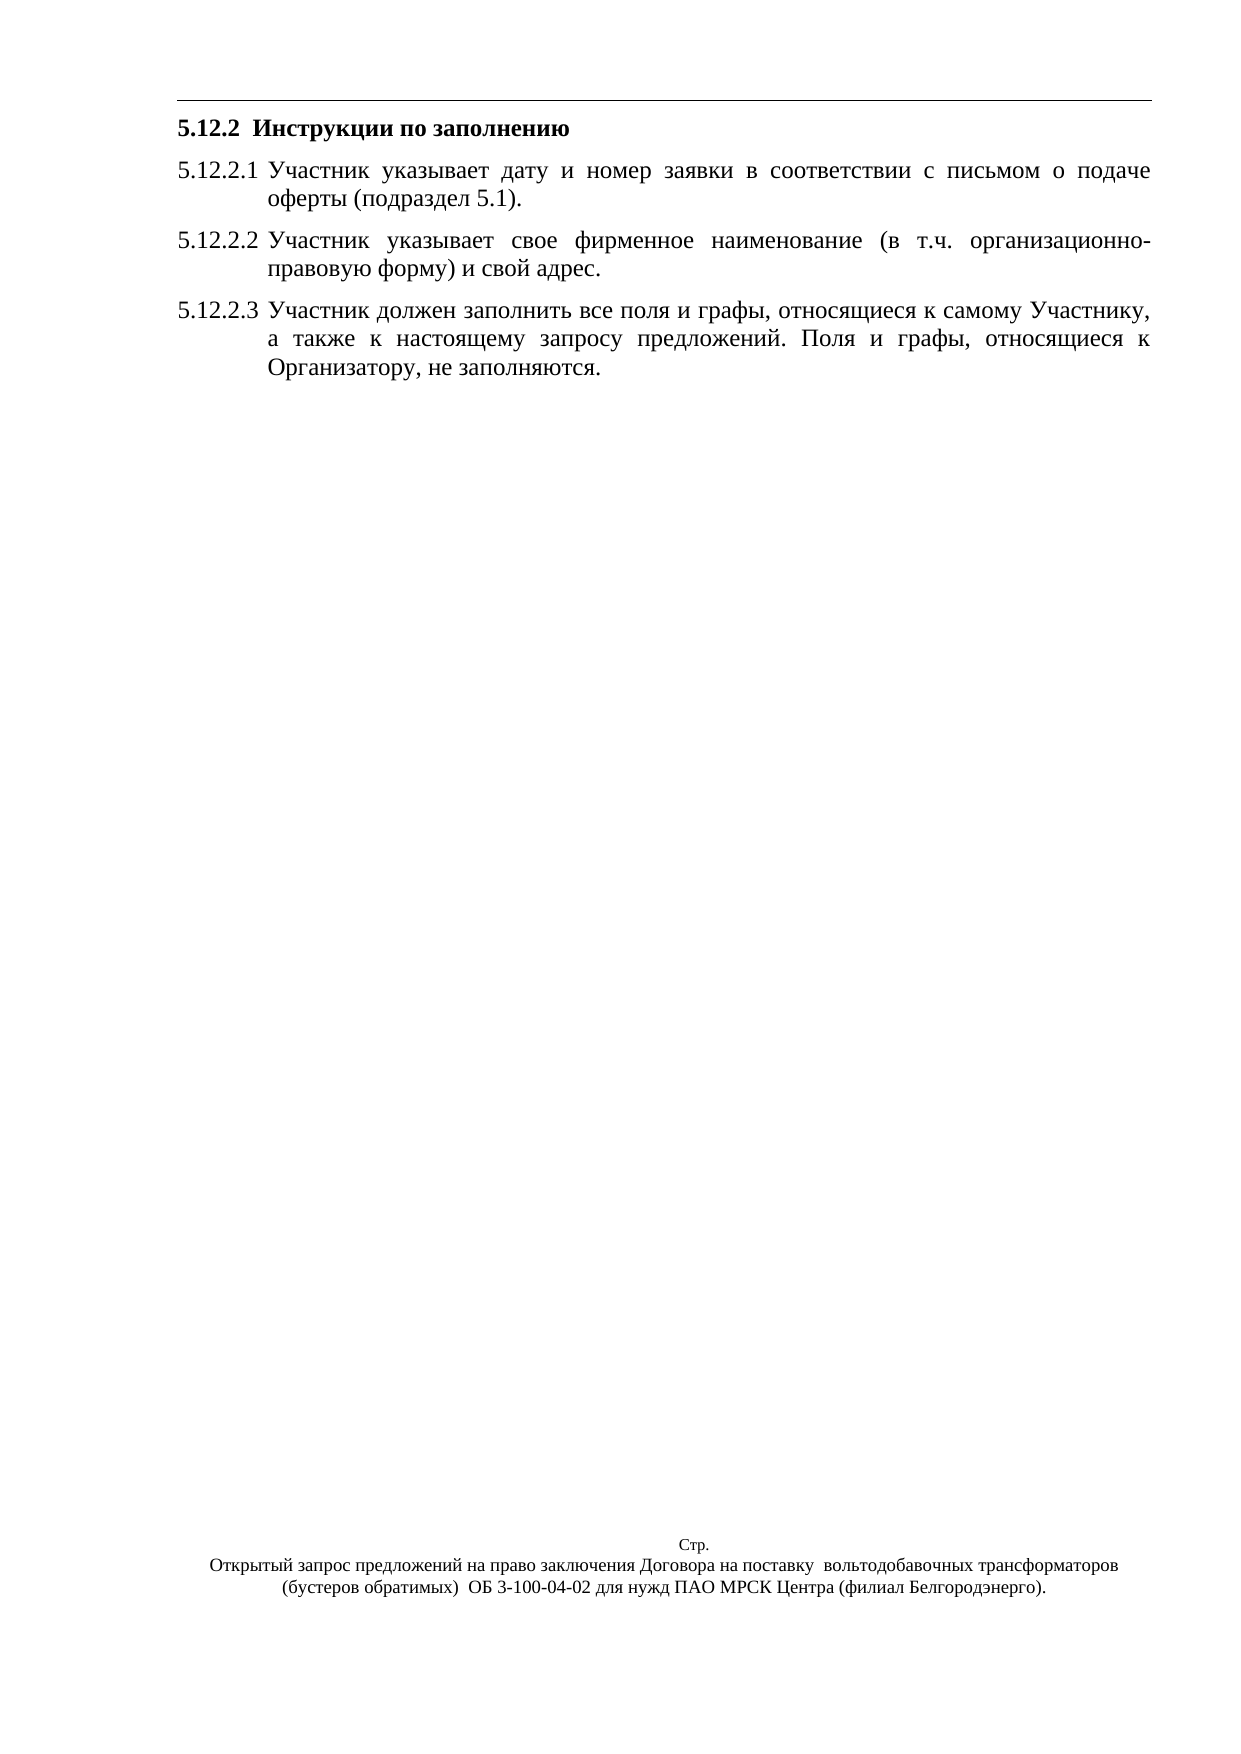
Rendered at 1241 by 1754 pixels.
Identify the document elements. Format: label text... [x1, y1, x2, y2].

list Участник указывает свое фирменное наименование (в т.ч. организационно-правовую форму) и свой адрес. [177, 225, 1152, 282]
list Участник должен заполнить все поля и графы, относящиеся к самому Участнику, а также к настоящему запросу предложений. Поля и графы, относящиеся к Организатору, не заполняются. [177, 295, 1152, 381]
subtitle Инструкции по заполнению [177, 113, 1152, 142]
